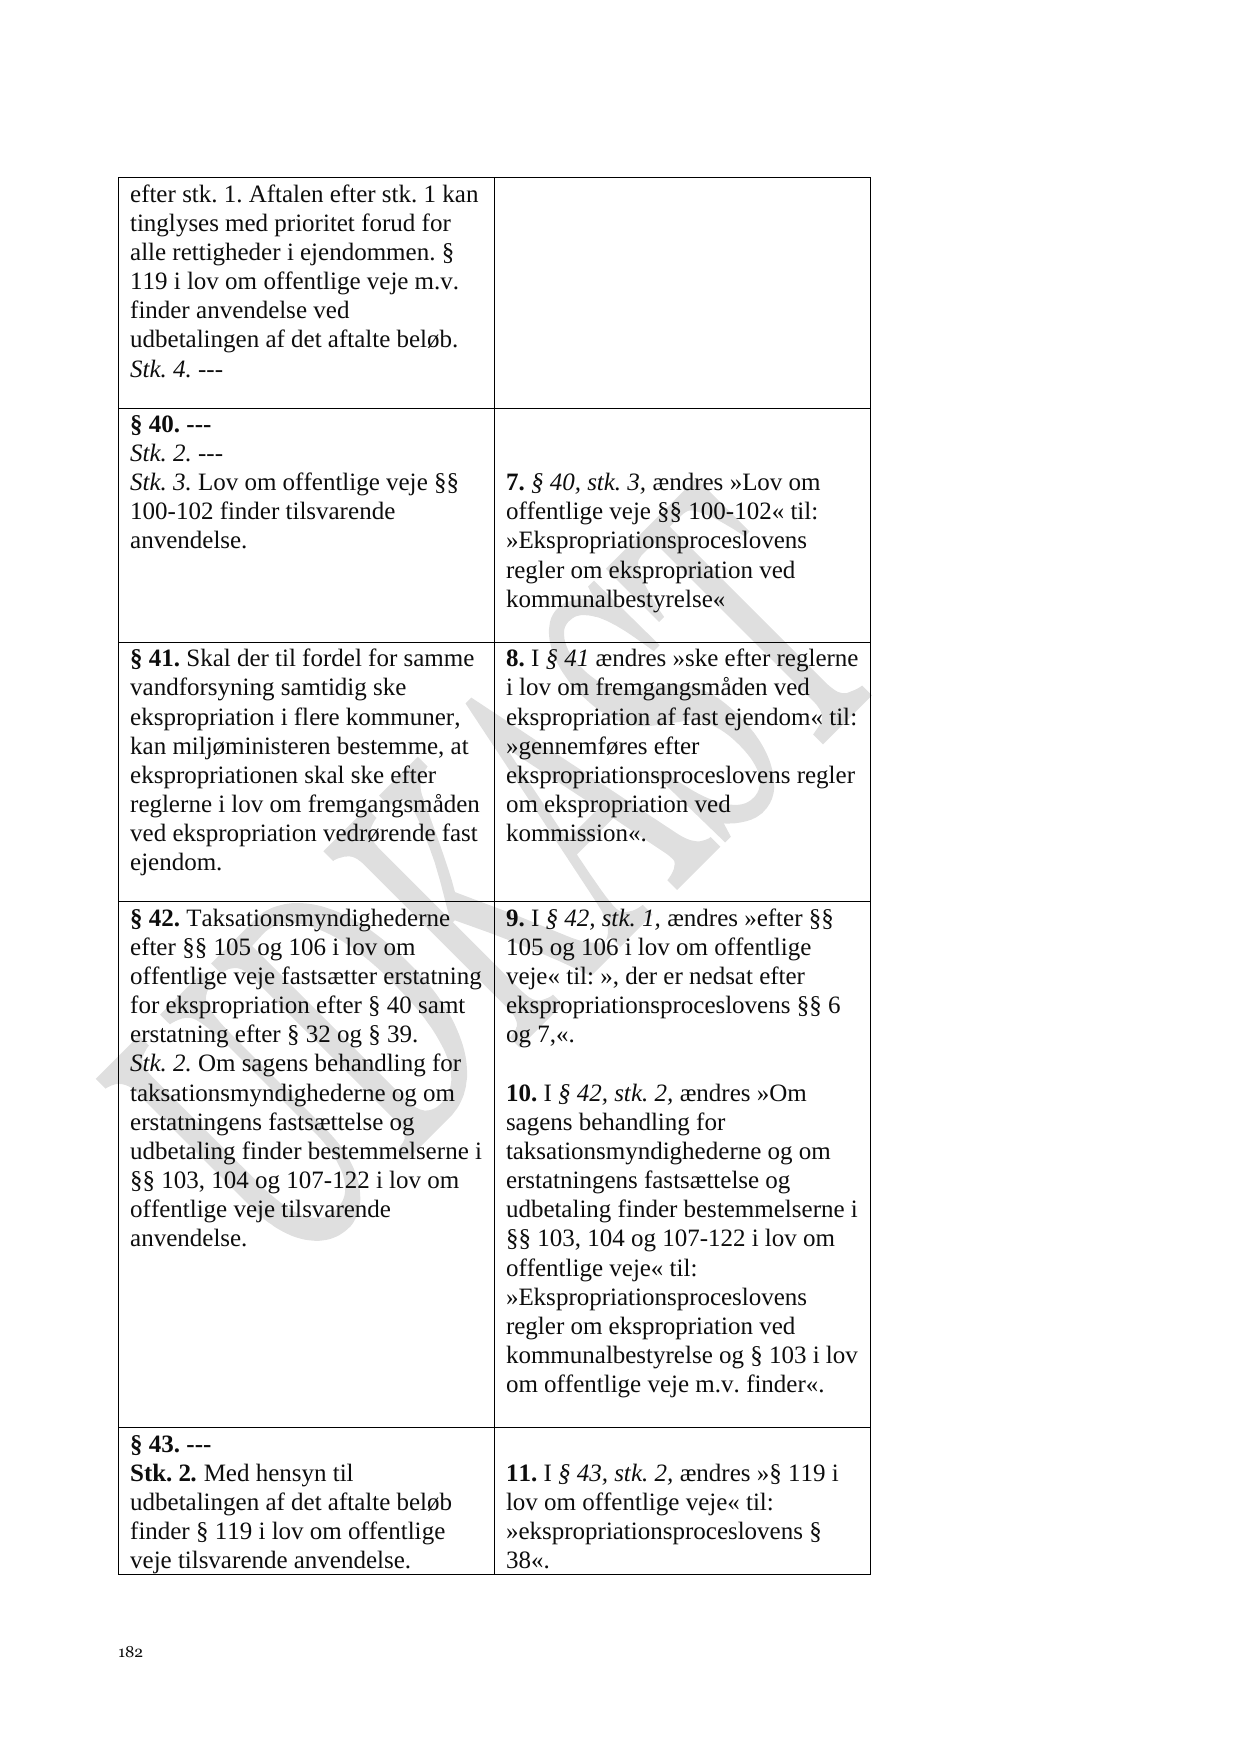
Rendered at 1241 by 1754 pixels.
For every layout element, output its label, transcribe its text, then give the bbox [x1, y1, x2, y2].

table_cell 7. § 40, stk. 3, ændres »Lov om offentlige veje §§ 100-102« til: »Ekspropriationsproceslovens regler om ekspropriation ved kommunalbestyrelse« [495, 409, 870, 642]
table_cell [119, 178, 494, 407]
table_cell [495, 178, 870, 407]
table_cell 8. I § 41 ændres »ske efter reglerne i lov om fremgangsmåden ved ekspropriation af fast ejendom« til: »gennemføres efter ekspropriationsproceslovens regler om ekspropriation ved kommission«. [495, 643, 870, 901]
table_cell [495, 1428, 870, 1574]
table_cell § 42. Taksationsmyndighederne efter §§ 105 og 106 i lov om offentlige veje fastsætter erstatning for ekspropriation efter § 40 samt erstatning efter § 32 og § 39. Stk. 2. Om sagens behandling for taksationsmyndighederne og om erstatningens fastsættelse og udbetaling finder bestemmelserne i §§ 103, 104 og 107-122 i lov om offentlige veje tilsvarende anvendelse. [119, 902, 494, 1427]
table_cell 9. I § 42, stk. 1, ændres »efter §§ 105 og 106 i lov om offentlige veje« til: », der er nedsat efter ekspropriationsproceslovens §§ 6 og 7,«. 10. I § 42, stk. 2, ændres »Om sagens behandling for taksationsmyndighederne og om erstatningens fastsættelse og udbetaling finder bestemmelserne i §§ 103, 104 og 107-122 i lov om offentlige veje« til: »Ekspropriationsproceslovens regler om ekspropriation ved kommunalbestyrelse og § 103 i lov om offentlige veje m.v. finder«. [495, 902, 870, 1427]
table_cell § 41. Skal der til fordel for samme vandforsyning samtidig ske ekspropriation i flere kommuner, kan miljøministeren bestemme, at ekspropriationen skal ske efter reglerne i lov om fremgangsmåden ved ekspropriation vedrørende fast ejendom. [119, 643, 494, 901]
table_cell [119, 1428, 494, 1574]
table_cell § 40. --- Stk. 2. --- Stk. 3. Lov om offentlige veje §§ 100-102 finder tilsvarende anvendelse. [119, 409, 494, 642]
